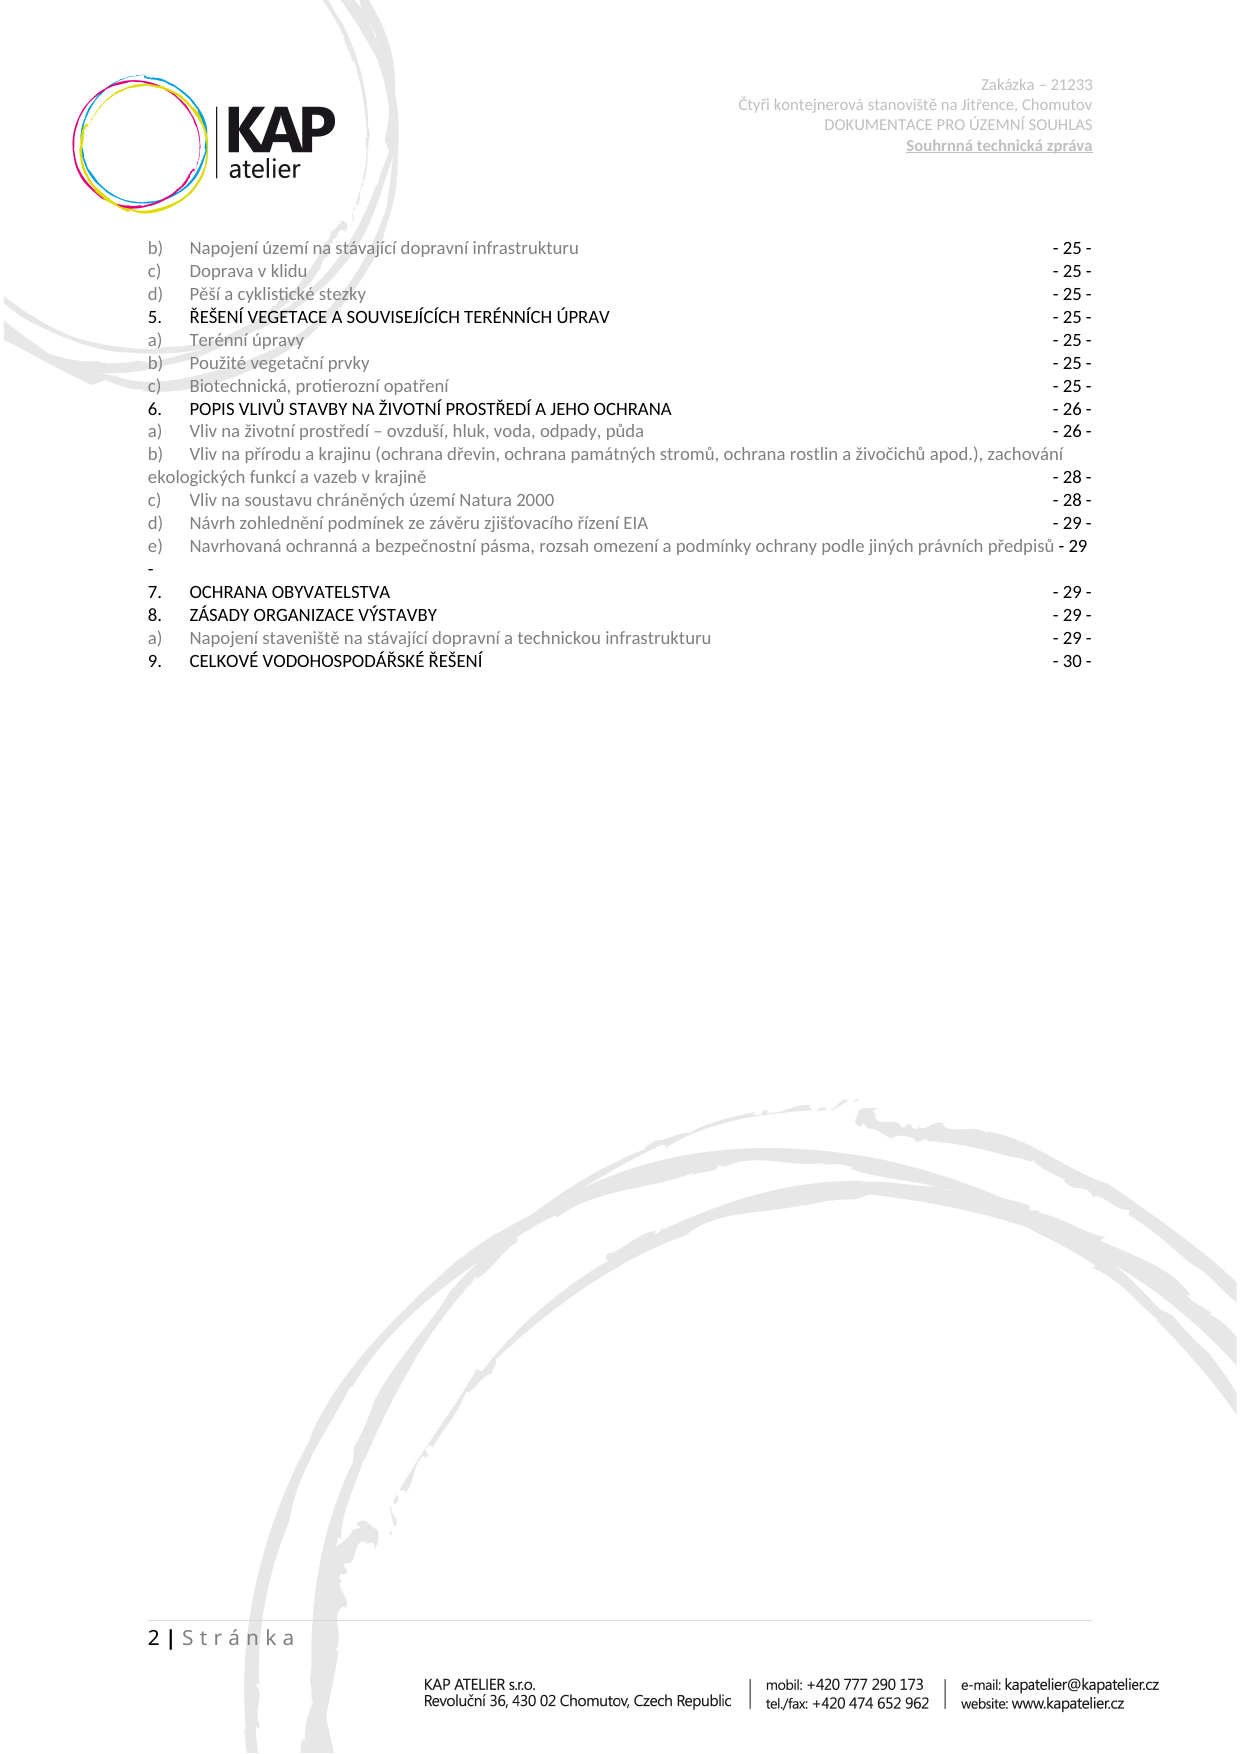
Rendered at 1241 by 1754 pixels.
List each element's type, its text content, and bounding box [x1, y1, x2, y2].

text 5. ŘEŠENÍ VEGETACE A SOUVISEJÍCÍCH TERÉNNÍCH ÚPRAV - 25 - [148, 305, 1092, 328]
text a) Napojení staveniště na stávající dopravní a technickou infrastrukturu - 29 - [148, 626, 1092, 649]
text a) Vliv na životní prostředí – ovzduší, hluk, voda, odpady, půda - 26 - [148, 420, 1092, 443]
text d) Návrh zohlednění podmínek ze závěru zjišťovacího řízení EIA - 29 - [148, 511, 1092, 534]
text c) Biotechnická, protierozní opatření - 25 - [148, 374, 1092, 397]
text 9. CELKOVÉ VODOHOSPODÁŘSKÉ ŘEŠENÍ - 30 - [148, 649, 1092, 672]
text b) Napojení území na stávající dopravní infrastrukturu - 25 - [148, 236, 1092, 259]
text a) Terénní úpravy - 25 - [148, 328, 1092, 351]
text c) Doprava v klidu - 25 - [148, 259, 1092, 282]
text e) Navrhovaná ochranná a bezpečnostní pásma, rozsah omezení a podmínky ochrany podle jiných právních předpisů - 29 - [148, 534, 1092, 580]
text 7. OCHRANA OBYVATELSTVA - 29 - [148, 580, 1092, 603]
text 8. ZÁSADY ORGANIZACE VÝSTAVBY - 29 - [148, 603, 1092, 626]
text b) Použité vegetační prvky - 25 - [148, 351, 1092, 374]
text b) Vliv na přírodu a krajinu (ochrana dřevin, ochrana památných stromů, ochrana rostlin a živočichů apod.), zachování ekologických funkcí a vazeb v krajině - 28 - [148, 443, 1092, 488]
text 6. POPIS VLIVŮ STAVBY NA ŽIVOTNÍ PROSTŘEDÍ A JEHO OCHRANA - 26 - [148, 397, 1092, 420]
text c) Vliv na soustavu chráněných území Natura 2000 - 28 - [148, 488, 1092, 511]
text d) Pěší a cyklistické stezky - 25 - [148, 282, 1092, 305]
picture [3, 0, 1237, 1753]
